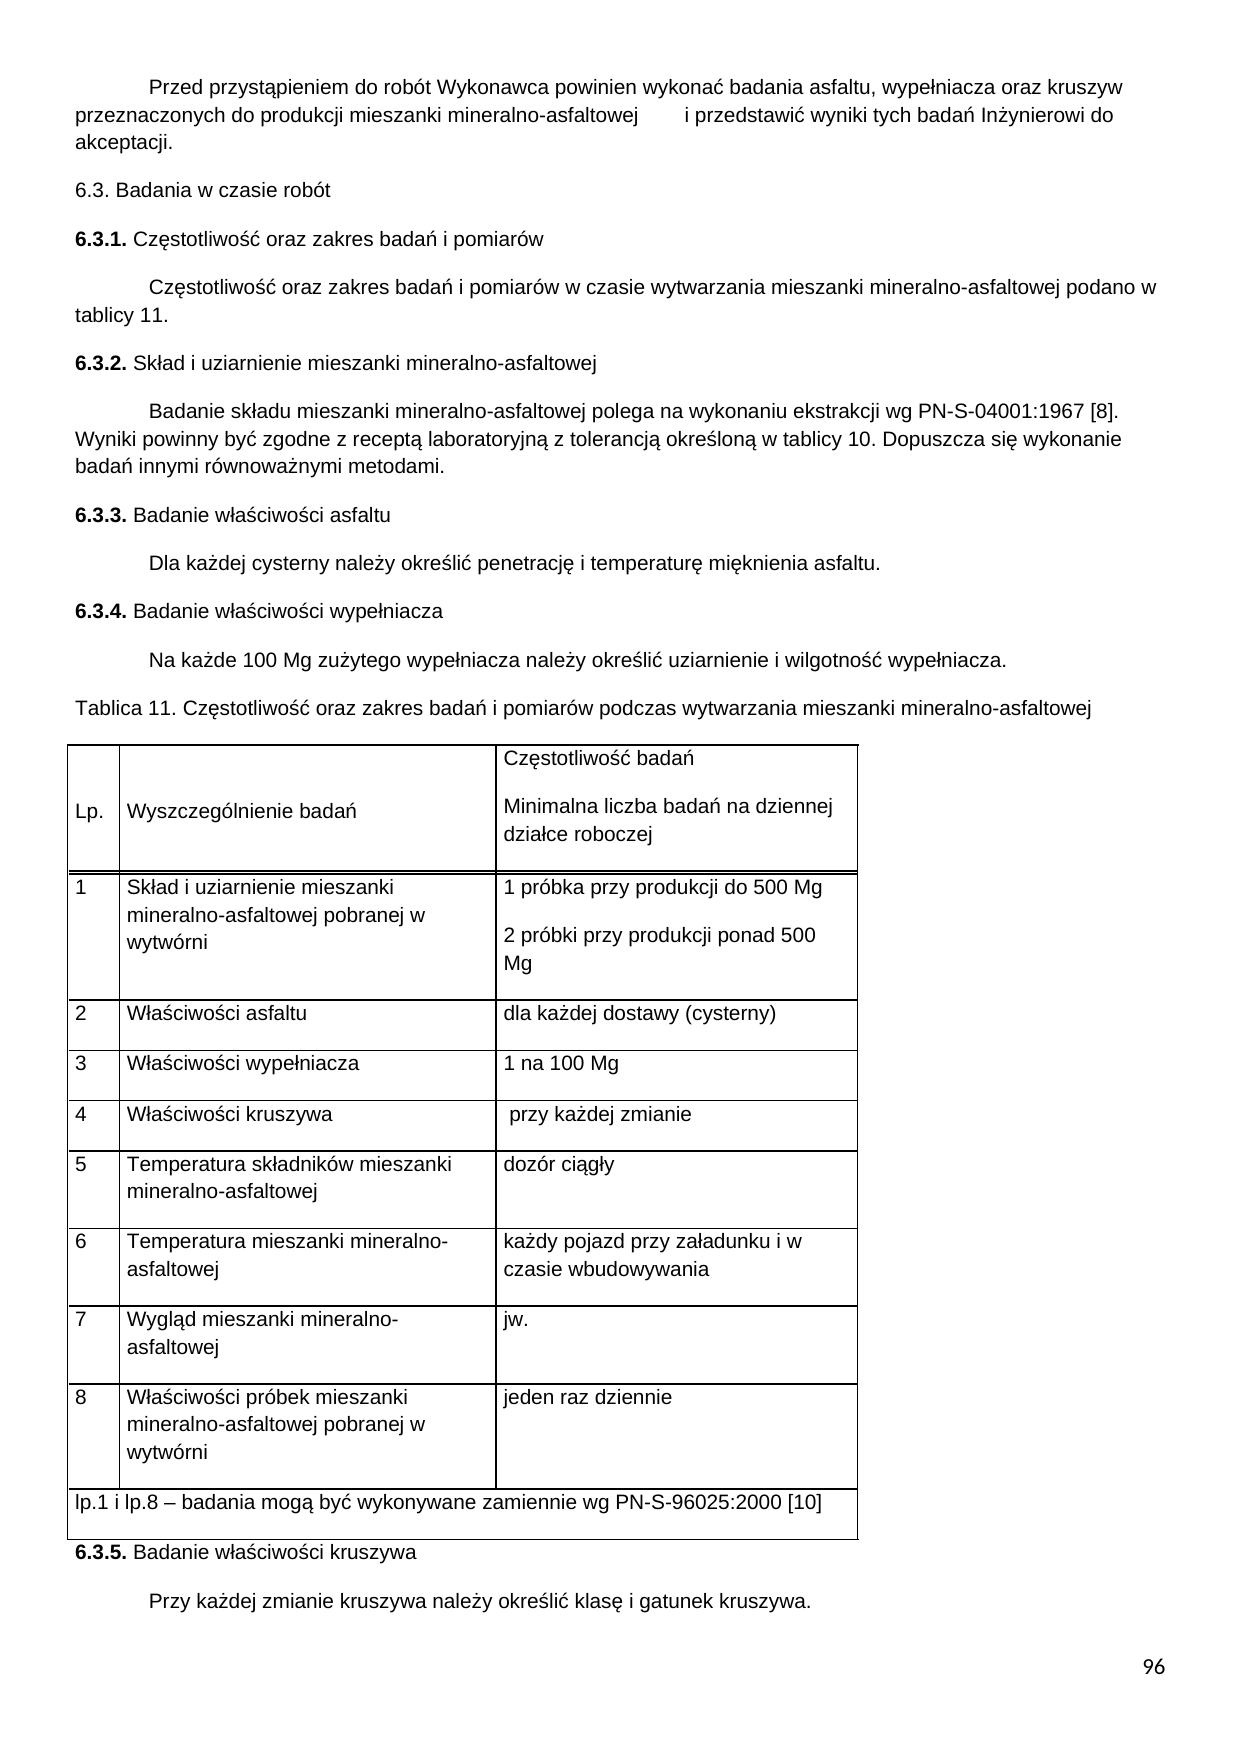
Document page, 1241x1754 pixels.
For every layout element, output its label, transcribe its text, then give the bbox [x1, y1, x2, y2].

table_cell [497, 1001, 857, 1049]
text 6.3.4. Badanie właściwości wypełniacza [75, 599, 1165, 623]
text 6.3.2. Skład i uziarnienie mieszanki mineralno-asfaltowej [75, 351, 1165, 375]
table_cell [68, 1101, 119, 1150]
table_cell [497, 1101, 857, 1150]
text Tablica 11. Częstotliwość oraz zakres badań i pomiarów podczas wytwarzania mieszanki mineralno-asfaltowej [75, 696, 1165, 720]
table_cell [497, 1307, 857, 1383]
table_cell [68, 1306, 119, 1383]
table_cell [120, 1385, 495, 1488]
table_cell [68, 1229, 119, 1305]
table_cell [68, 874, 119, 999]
text Częstotliwość oraz zakres badań i pomiarów w czasie wytwarzania mieszanki mineralno-asfaltowej podano w tablicy 11. [75, 275, 1165, 326]
text Przy każdej zmianie kruszywa należy określić klasę i gatunek kruszywa. [75, 1588, 1165, 1612]
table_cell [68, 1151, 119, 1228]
text Dla każdej cysterny należy określić penetrację i temperaturę mięknienia asfaltu. [75, 551, 1165, 575]
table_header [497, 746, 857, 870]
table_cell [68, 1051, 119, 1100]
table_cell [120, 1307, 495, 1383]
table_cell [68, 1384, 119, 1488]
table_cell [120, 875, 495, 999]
text Badanie składu mieszanki mineralno-asfaltowej polega na wykonaniu ekstrakcji wg PN-S-04001:1967 [8]. Wyniki powinny być zgodne z receptą laboratoryjną z tolerancją określoną w tablicy 10. Dopuszcza się wykonanie badań innymi równoważnymi metodami. [75, 399, 1165, 478]
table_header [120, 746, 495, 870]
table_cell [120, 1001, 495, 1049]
text Przed przystąpieniem do robót Wykonawca powinien wykonać badania asfaltu, wypełniacza oraz kruszyw przeznaczonych do produkcji mieszanki mineralno-asfaltowej i przedstawić wyniki tych badań Inżynierowi do akceptacji. [75, 75, 1165, 154]
text 6.3.1. Częstotliwość oraz zakres badań i pomiarów [75, 227, 1165, 251]
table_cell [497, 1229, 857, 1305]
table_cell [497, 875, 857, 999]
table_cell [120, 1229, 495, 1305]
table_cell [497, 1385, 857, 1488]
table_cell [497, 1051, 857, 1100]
text Na każde 100 Mg zużytego wypełniacza należy określić uziarnienie i wilgotność wypełniacza. [75, 647, 1165, 671]
text 6.3. Badania w czasie robót [75, 178, 1165, 202]
text 6.3.5. Badanie właściwości kruszywa [75, 1540, 1165, 1564]
text 6.3.3. Badanie właściwości asfaltu [75, 502, 1165, 526]
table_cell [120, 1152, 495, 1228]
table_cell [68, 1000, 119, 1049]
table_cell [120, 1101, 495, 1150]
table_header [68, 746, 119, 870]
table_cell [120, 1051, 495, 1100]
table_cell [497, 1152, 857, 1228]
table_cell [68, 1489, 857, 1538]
